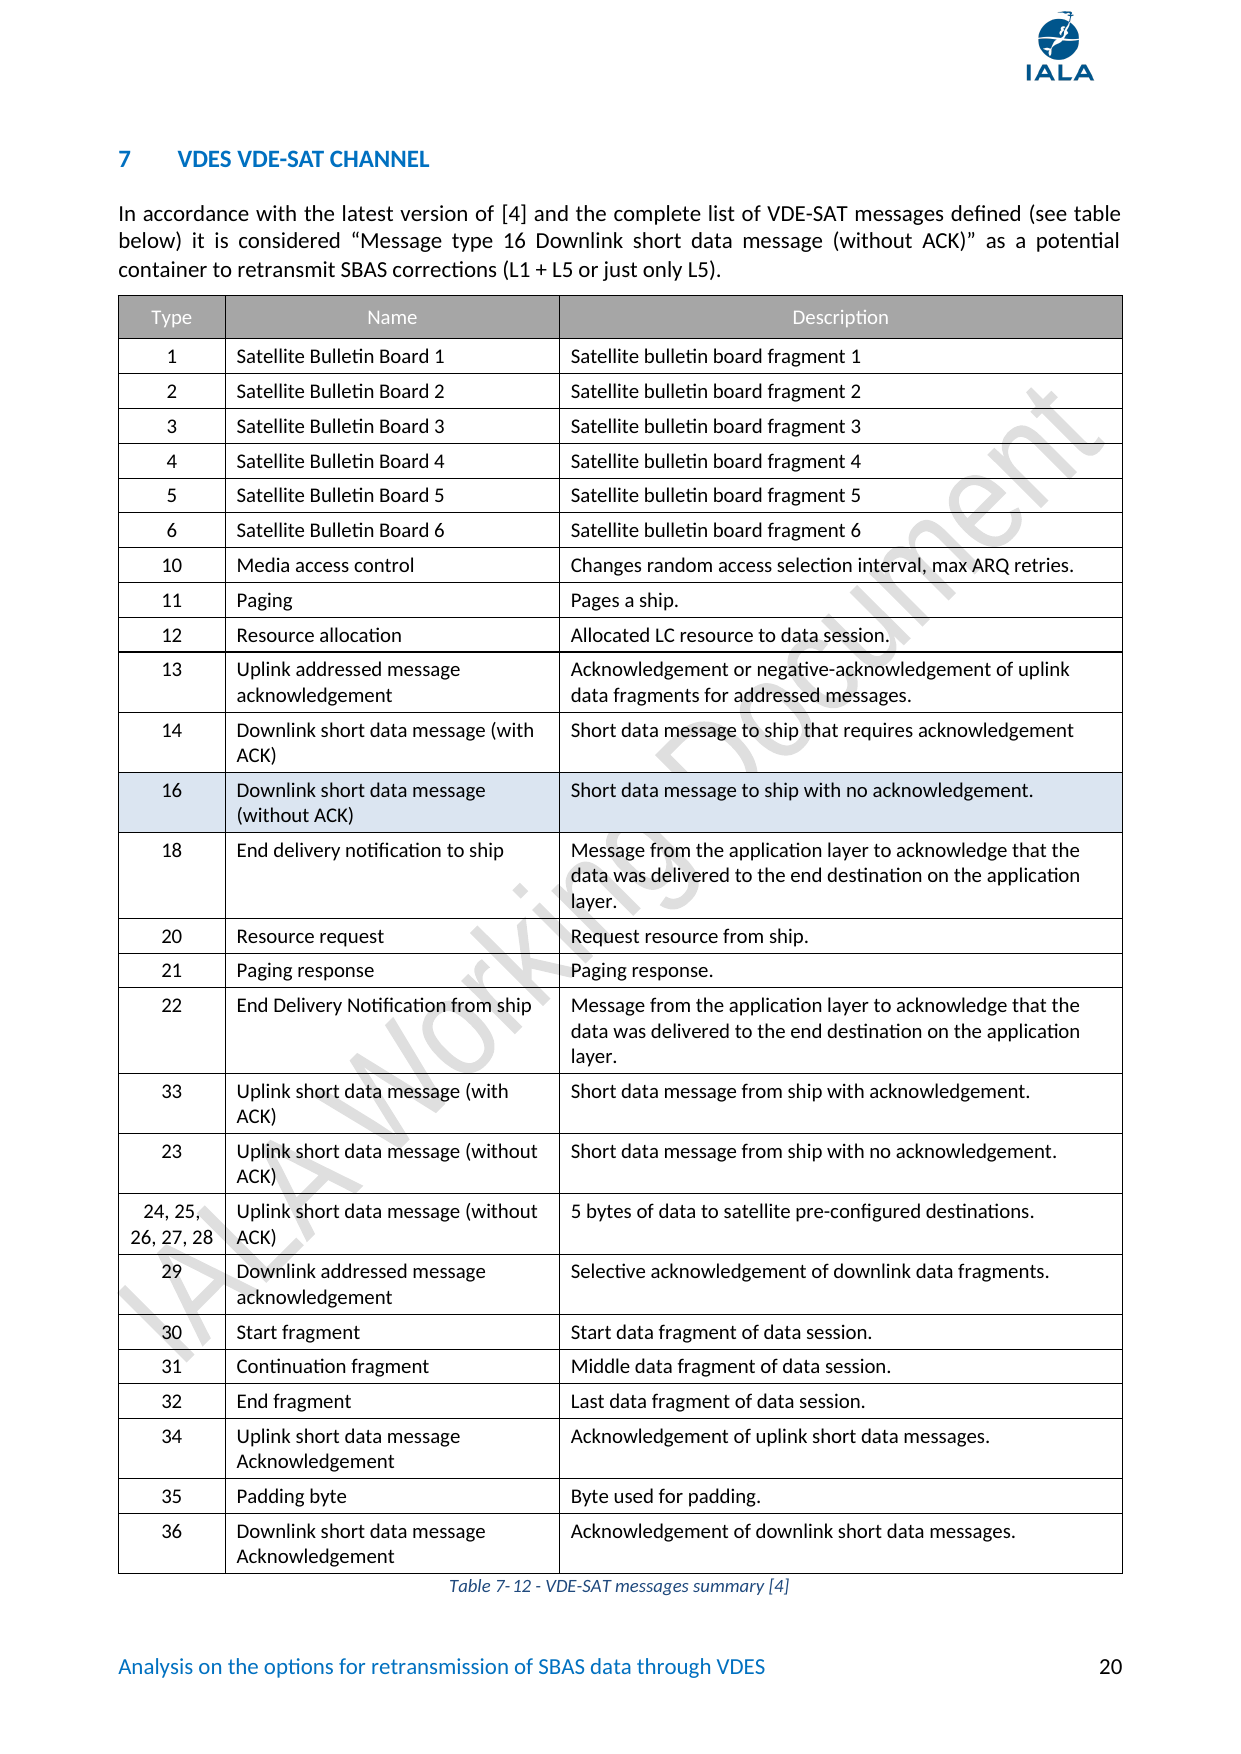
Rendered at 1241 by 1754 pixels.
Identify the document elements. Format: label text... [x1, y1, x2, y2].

table_cell 21 [119, 954, 225, 987]
table_cell Selective acknowledgement of downlink data fragments. [560, 1255, 1122, 1314]
subtitle VDES VDE-SAT Channel [118, 143, 1122, 174]
table_cell Downlink short data message Acknowledgement [226, 1514, 559, 1573]
table_cell Short data message to ship with no acknowledgement. [560, 773, 1122, 832]
table_cell Satellite Bulletin Board 5 [226, 479, 559, 512]
table_cell 24, 25, 26, 27, 28 [119, 1194, 225, 1253]
table_cell 23 [119, 1134, 225, 1193]
table_cell Middle data fragment of data session. [560, 1350, 1122, 1383]
table_header Name [226, 296, 559, 338]
table_cell Satellite bulletin board fragment 1 [560, 339, 1122, 373]
table_cell Acknowledgement of uplink short data messages. [560, 1419, 1122, 1478]
table_cell Paging response [226, 954, 559, 987]
table_cell Padding byte [226, 1479, 559, 1513]
table_cell 35 [119, 1479, 225, 1513]
table_cell 14 [119, 713, 225, 772]
table_cell Uplink short data message (with ACK) [226, 1074, 559, 1133]
table_cell 33 [119, 1074, 225, 1133]
table_cell 2 [119, 374, 225, 408]
table_cell 5 bytes of data to satellite pre-configured destinations. [560, 1194, 1122, 1253]
table_cell Satellite bulletin board fragment 4 [560, 444, 1122, 477]
table_cell 11 [119, 583, 225, 617]
table_cell Short data message to ship that requires acknowledgement [560, 713, 1122, 772]
table_cell Uplink short data message (without ACK) [226, 1194, 559, 1253]
table_cell Request resource from ship. [560, 919, 1122, 952]
table_cell 31 [119, 1350, 225, 1383]
table_cell Satellite bulletin board fragment 5 [560, 479, 1122, 512]
table_cell 32 [119, 1384, 225, 1418]
table_cell Satellite Bulletin Board 1 [226, 339, 559, 373]
table_cell 6 [119, 513, 225, 547]
table_cell 12 [119, 618, 225, 651]
table_cell Changes random access selection interval, max ARQ retries. [560, 548, 1122, 582]
table_cell Short data message from ship with no acknowledgement. [560, 1134, 1122, 1193]
table_cell 34 [119, 1419, 225, 1478]
table_cell 1 [119, 339, 225, 373]
table_cell Satellite Bulletin Board 3 [226, 409, 559, 443]
table_cell Continuation fragment [226, 1350, 559, 1383]
table_cell 13 [119, 653, 225, 712]
table_cell Start fragment [226, 1315, 559, 1348]
table_cell 5 [119, 479, 225, 512]
table_cell Pages a ship. [560, 583, 1122, 617]
text In accordance with the latest version of [4] and the complete list of VDE-SAT messages defined (see table below) it is considered “Message type 16 Downlink short data message (without ACK)” as a potential container to retransmit SBAS corrections (L1 + L5 or just only L5). [118, 199, 1122, 283]
table_cell Satellite bulletin board fragment 3 [560, 409, 1122, 443]
table_cell Media access control [226, 548, 559, 582]
table_cell Uplink short data message (without ACK) [226, 1134, 559, 1193]
table_cell Paging response. [560, 954, 1122, 987]
table_cell Start data fragment of data session. [560, 1315, 1122, 1348]
table_cell End Delivery Notification from ship [226, 988, 559, 1073]
table_cell 29 [119, 1255, 225, 1314]
table_cell Resource allocation [226, 618, 559, 651]
table_cell Downlink short data message (without ACK) [226, 773, 559, 832]
table_cell 4 [119, 444, 225, 477]
table_cell Last data fragment of data session. [560, 1384, 1122, 1418]
table_cell Paging [226, 583, 559, 617]
table_cell Satellite bulletin board fragment 6 [560, 513, 1122, 547]
table_cell Satellite Bulletin Board 2 [226, 374, 559, 408]
table_cell 16 [119, 773, 225, 832]
table_cell 30 [119, 1315, 225, 1348]
table_cell 18 [119, 833, 225, 918]
table_header Type [119, 296, 225, 338]
table_cell Message from the application layer to acknowledge that the data was delivered to the end destination on the application layer. [560, 988, 1122, 1073]
table_cell End delivery notification to ship [226, 833, 559, 918]
table_header Description [560, 296, 1122, 338]
table_cell Resource request [226, 919, 559, 952]
table_cell Byte used for padding. [560, 1479, 1122, 1513]
table_cell Downlink addressed message acknowledgement [226, 1255, 559, 1314]
table_cell Short data message from ship with acknowledgement. [560, 1074, 1122, 1133]
table_cell Downlink short data message (with ACK) [226, 713, 559, 772]
table_cell Satellite Bulletin Board 4 [226, 444, 559, 477]
table_cell Acknowledgement of downlink short data messages. [560, 1514, 1122, 1573]
table_cell Satellite bulletin board fragment 2 [560, 374, 1122, 408]
table_cell 36 [119, 1514, 225, 1573]
table_cell Acknowledgement or negative-acknowledgement of uplink data fragments for addressed messages. [560, 653, 1122, 712]
table_cell Message from the application layer to acknowledge that the data was delivered to the end destination on the application layer. [560, 833, 1122, 918]
table_cell End fragment [226, 1384, 559, 1418]
table_cell 10 [119, 548, 225, 582]
table_cell 22 [119, 988, 225, 1073]
table_cell Uplink addressed message acknowledgement [226, 653, 559, 712]
table_cell 20 [119, 919, 225, 952]
table_cell 3 [119, 409, 225, 443]
table_cell Allocated LC resource to data session. [560, 618, 1122, 651]
picture [1011, 3, 1106, 96]
table_cell Satellite Bulletin Board 6 [226, 513, 559, 547]
table_cell Uplink short data message Acknowledgement [226, 1419, 559, 1478]
